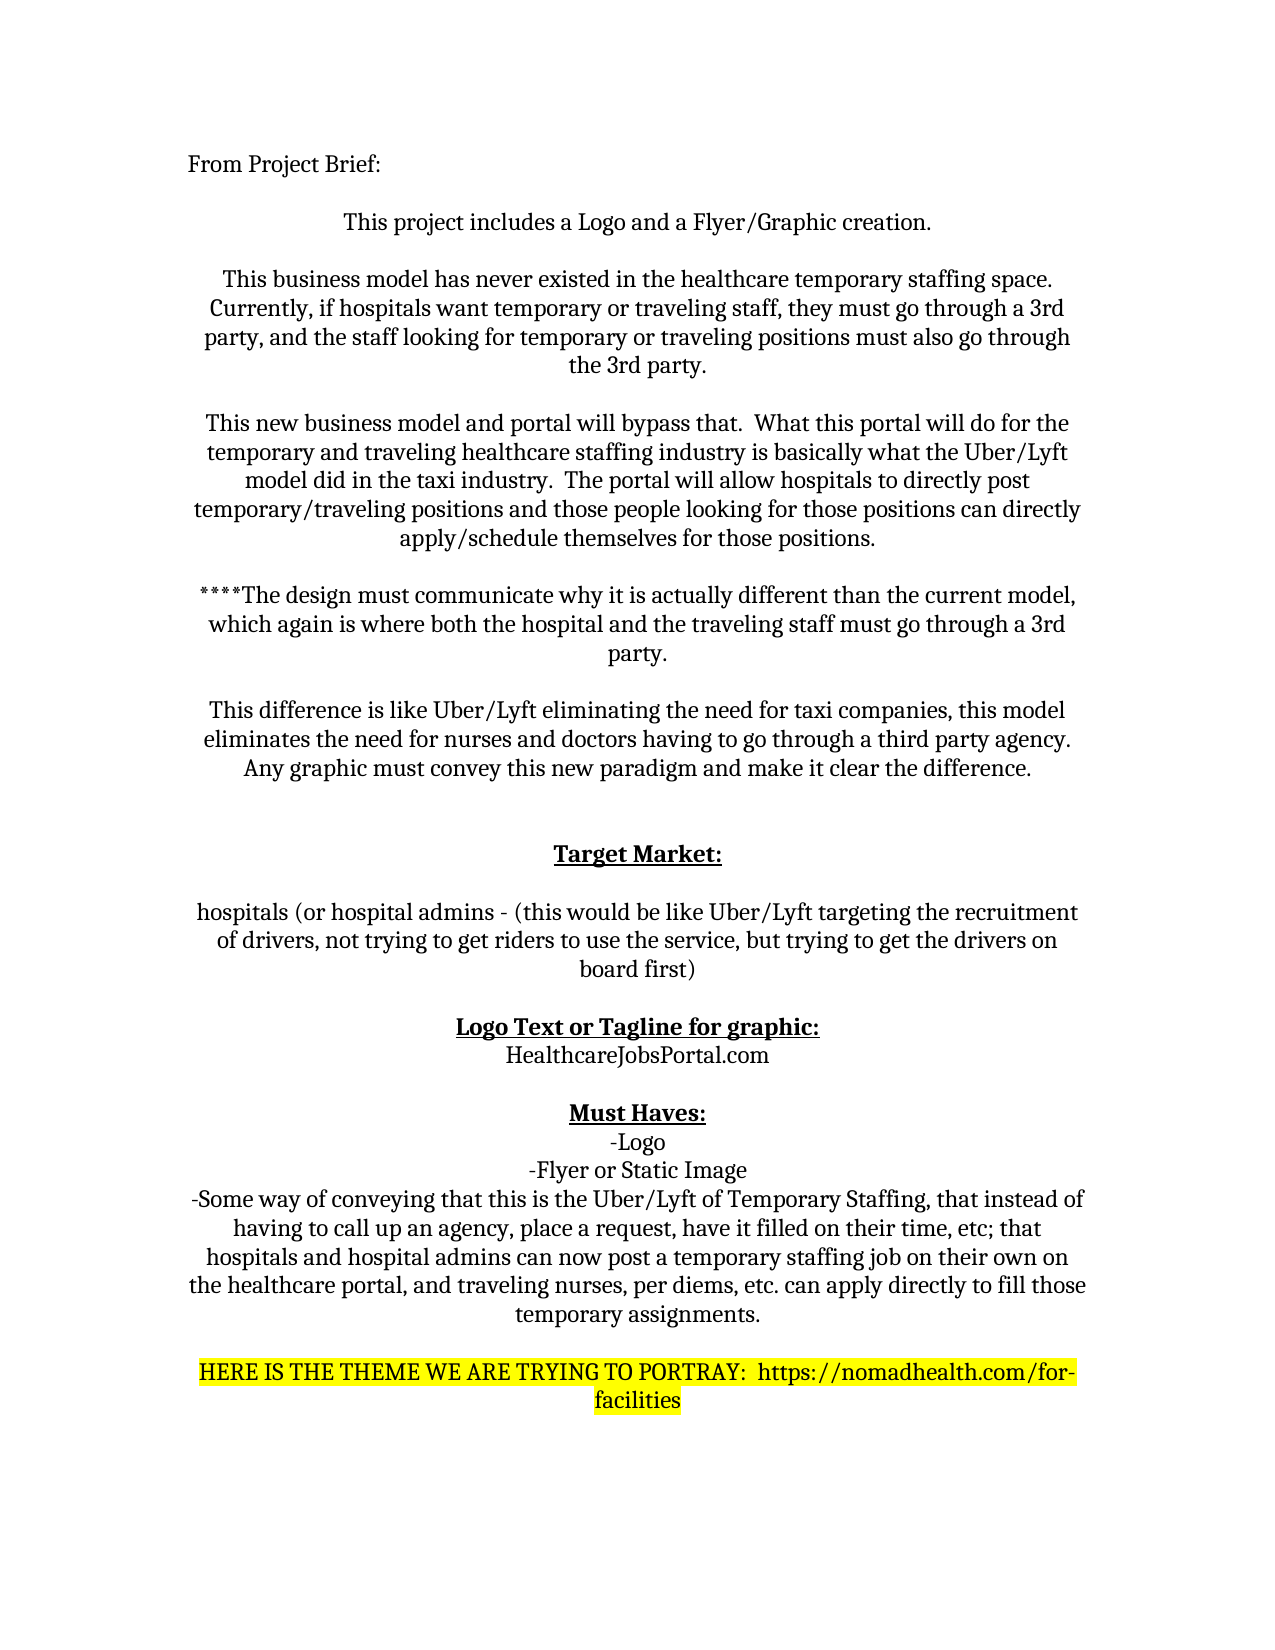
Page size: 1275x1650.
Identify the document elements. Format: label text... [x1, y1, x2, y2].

text This new business model and portal will bypass that. What this portal will do for the temporary and traveling healthcare staffing industry is basically what the Uber/Lyft model did in the taxi industry. The portal will allow hospitals to directly post temporary/traveling positions and those people looking for those positions can directly apply/schedule themselves for those positions. [187, 409, 1087, 552]
text -Flyer or Static Image [187, 1156, 1087, 1185]
text -Some way of conveying that this is the Uber/Lyft of Temporary Staffing, that instead of having to call up an agency, place a request, have it filled on their time, etc; that hospitals and hospital admins can now post a temporary staffing job on their own on the healthcare portal, and traveling nurses, per diems, etc. can apply directly to fill those temporary assignments. [187, 1185, 1087, 1329]
text Must Haves: [187, 1099, 1087, 1127]
text This difference is like Uber/Lyft eliminating the need for taxi companies, this model eliminates the need for nurses and doctors having to go through a third party agency. Any graphic must convey this new paradigm and make it clear the difference. [187, 696, 1087, 782]
text From Project Brief: [187, 150, 1087, 207]
text This business model has never existed in the healthcare temporary staffing space. Currently, if hospitals want temporary or traveling staff, they must go through a 3rd party, and the staff looking for temporary or traveling positions must also go through the 3rd party. [187, 265, 1087, 380]
text Target Market: [187, 840, 1087, 869]
text -Logo [187, 1127, 1087, 1156]
text ****The design must communicate why it is actually different than the current model, which again is where both the hospital and the traveling staff must go through a 3rd party. [187, 581, 1087, 667]
text HERE IS THE THEME WE ARE TRYING TO PORTRAY: https://nomadhealth.com/for-facilities [187, 1357, 1087, 1415]
text Logo Text or Tagline for graphic: [187, 1012, 1087, 1041]
text HealthcareJobsPortal.com [187, 1041, 1087, 1070]
text This project includes a Logo and a Flyer/Graphic creation. [187, 207, 1087, 236]
text hospitals (or hospital admins - (this would be like Uber/Lyft targeting the recruitment of drivers, not trying to get riders to use the service, but trying to get the drivers on board first) [187, 897, 1087, 984]
